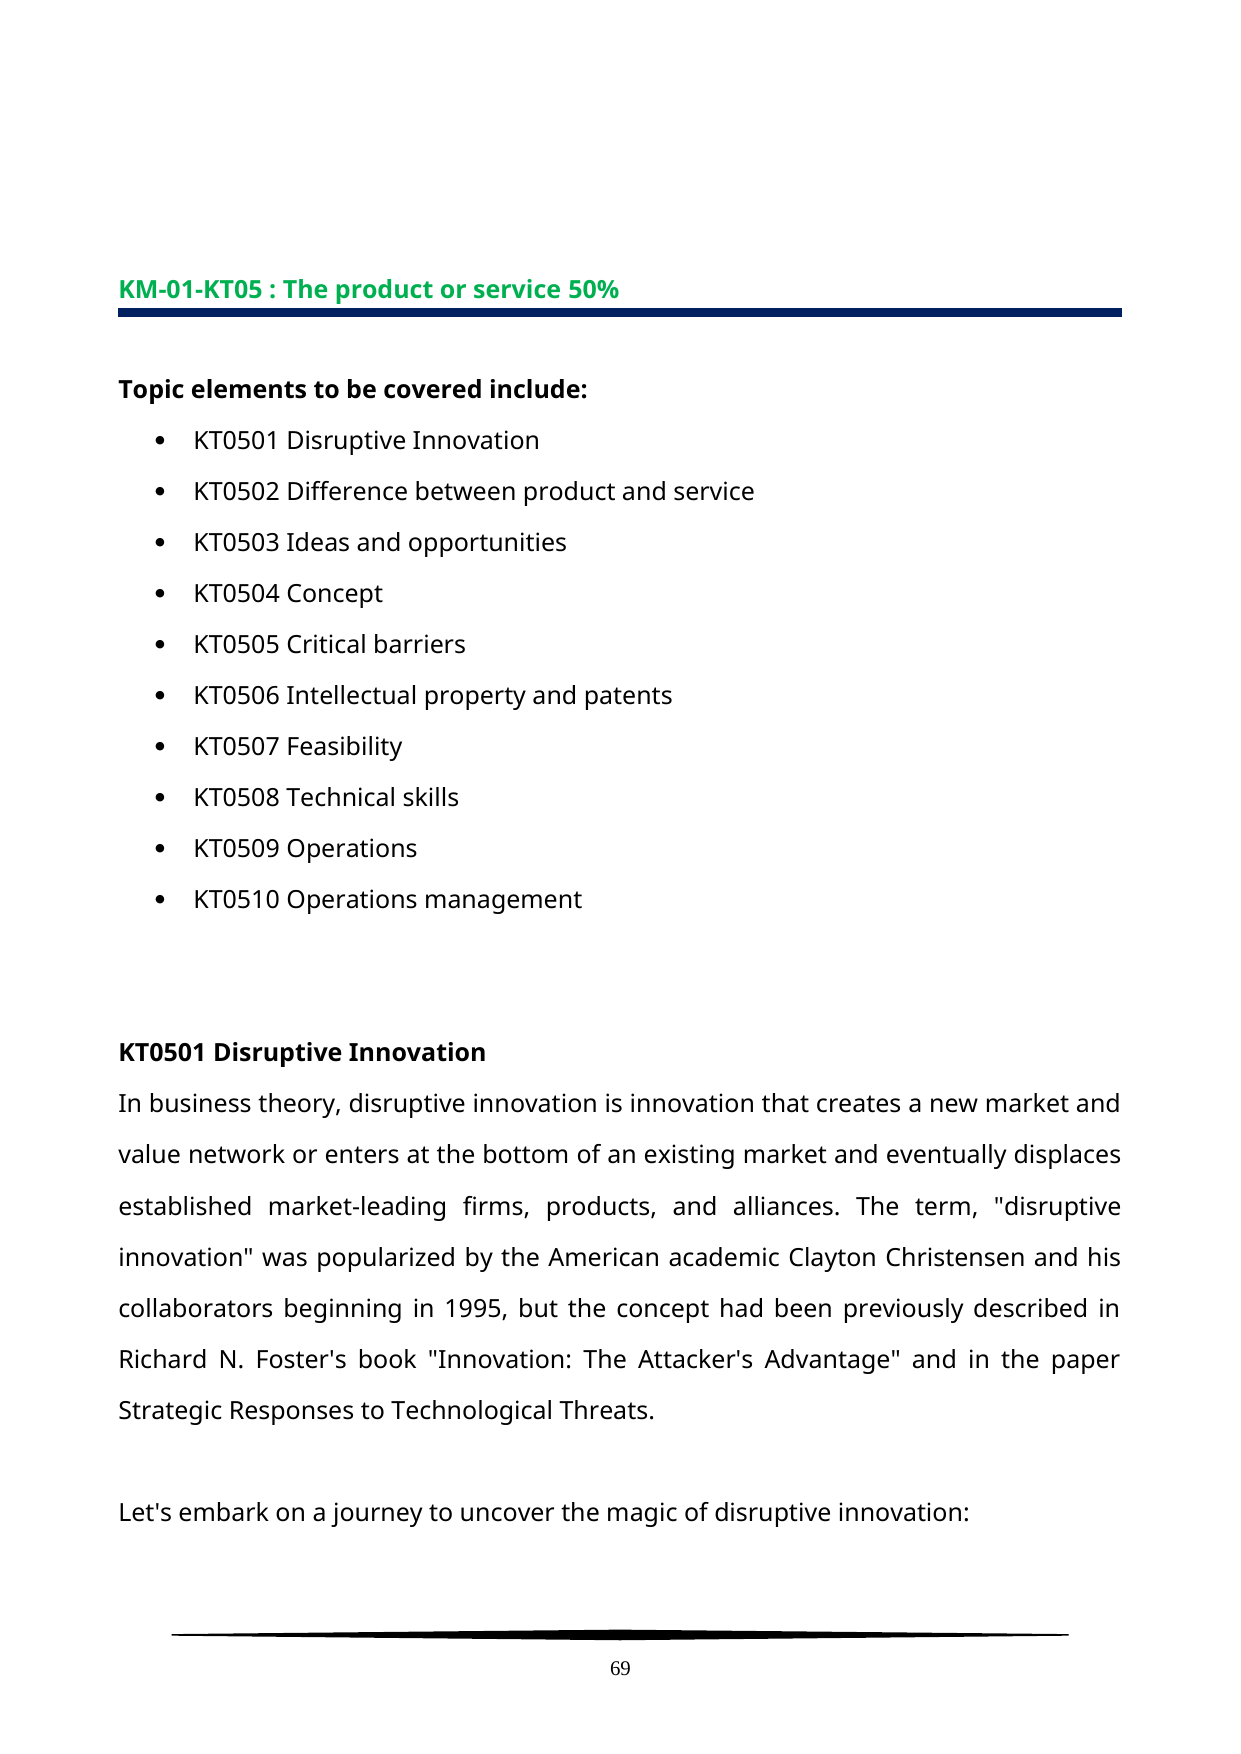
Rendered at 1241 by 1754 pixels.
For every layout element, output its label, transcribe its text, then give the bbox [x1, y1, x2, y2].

text KT0501 Disruptive Innovation [118, 1035, 1122, 1069]
list KT0502 Difference between product and service [156, 474, 1122, 508]
list KT0506 Intellectual property and patents [156, 678, 1122, 712]
list KT0504 Concept [156, 576, 1122, 610]
list KT0501 Disruptive Innovation [156, 423, 1122, 457]
text Let's embark on a journey to uncover the magic of disruptive innovation: [118, 1494, 1122, 1528]
list KT0509 Operations [156, 831, 1122, 865]
text Topic elements to be covered include: [118, 372, 1122, 406]
list KT0507 Feasibility [156, 729, 1122, 763]
list KT0510 Operations management [156, 882, 1122, 916]
list KT0508 Technical skills [156, 780, 1122, 814]
list KT0503 Ideas and opportunities [156, 525, 1122, 559]
subtitle KM-01-KT05 : The product or service 50% [118, 272, 1122, 308]
text In business theory, disruptive innovation is innovation that creates a new market and value network or enters at the bottom of an existing market and eventually displaces established market-leading firms, products, and alliances. The term, "disruptive innovation" was popularized by the American academic Clayton Christensen and his collaborators beginning in 1995, but the concept had been previously described in Richard N. Foster's book "Innovation: The Attacker's Advantage" and in the paper Strategic Responses to Technological Threats. [118, 1086, 1122, 1426]
list KT0505 Critical barriers [156, 627, 1122, 661]
